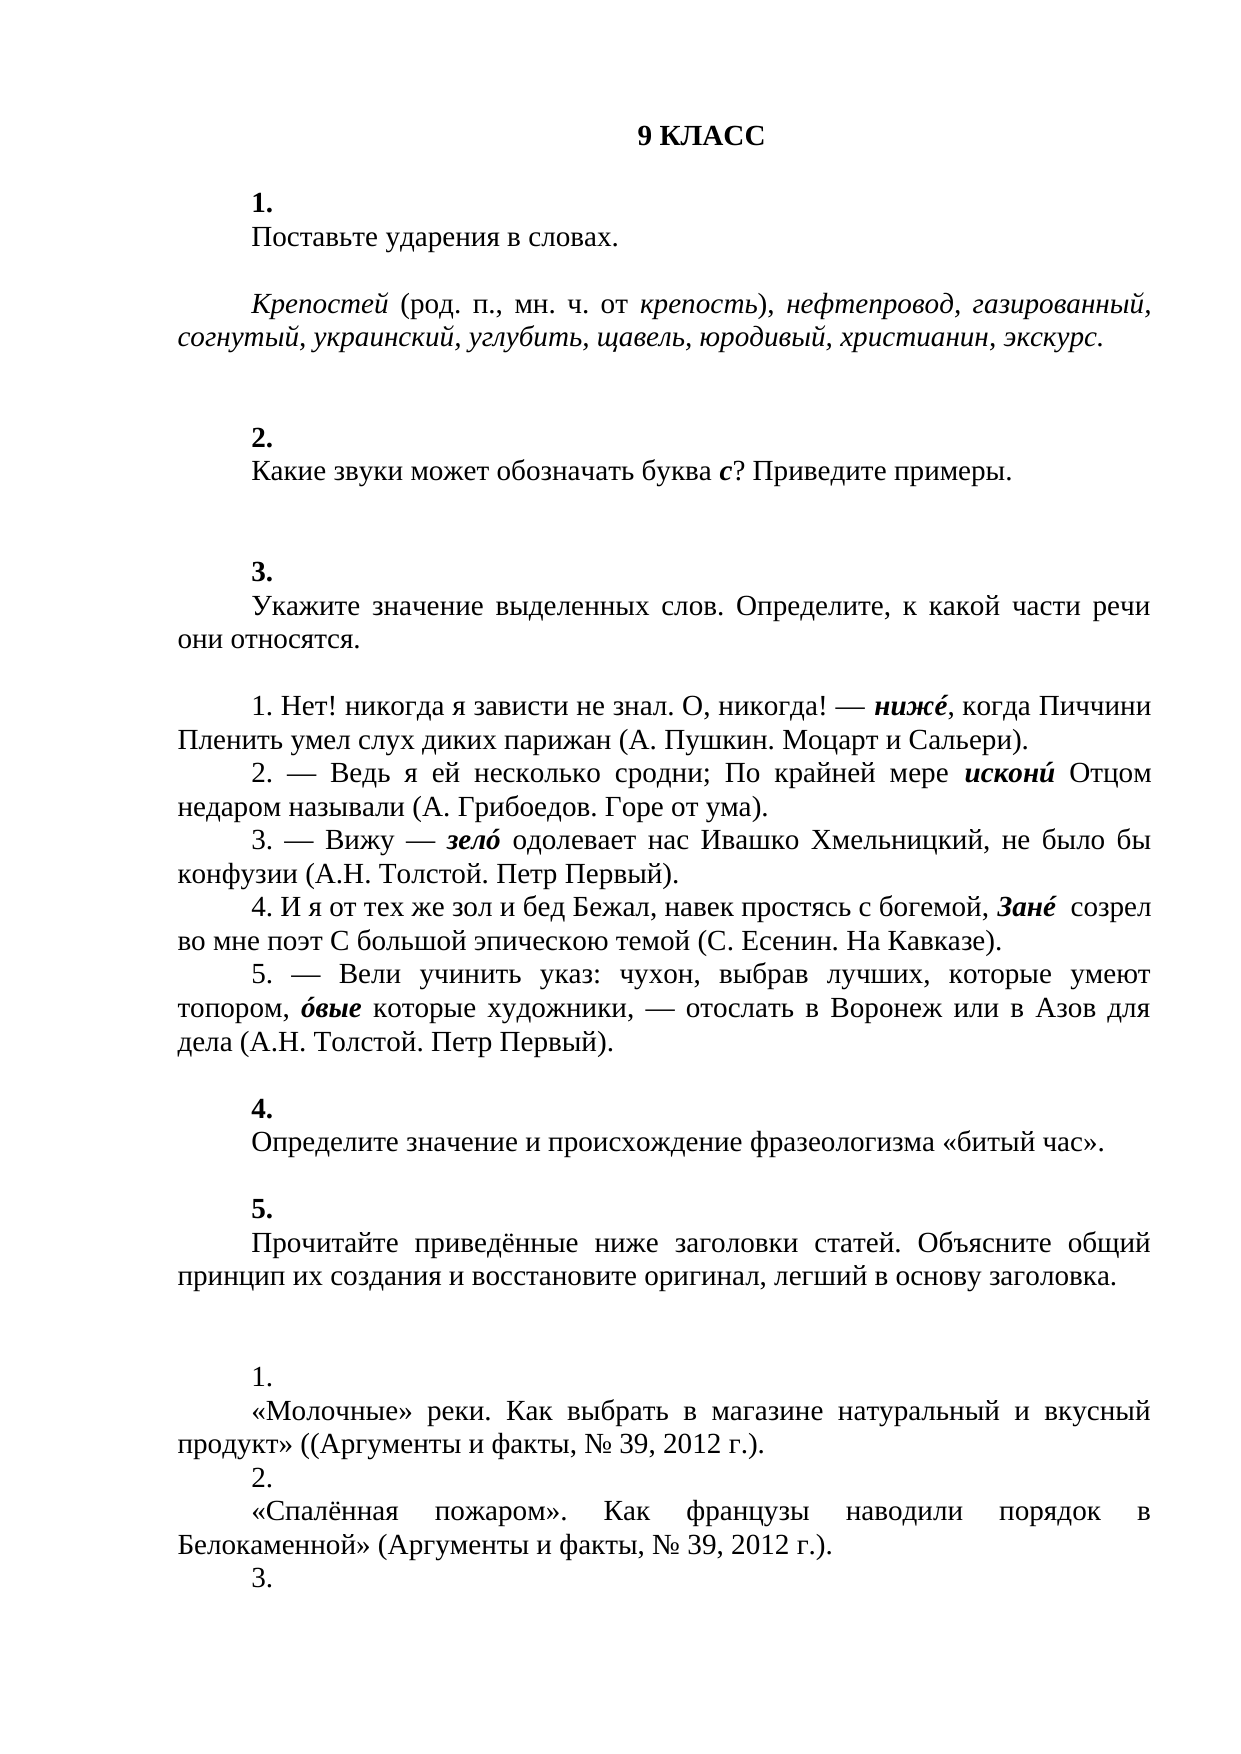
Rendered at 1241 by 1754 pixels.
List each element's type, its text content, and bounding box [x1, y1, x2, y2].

text «Молочные» реки. Как выбрать в магазине натуральный и вкусный продукт» ((Аргументы и факты, № 39, 2012 г.). [177, 1393, 1152, 1460]
text 2. [177, 420, 1152, 453]
text 5. [177, 1191, 1152, 1225]
text 3. [177, 1560, 1152, 1594]
text Какие звуки может обозначать буква с? Приведите примеры. [177, 453, 1152, 487]
text Прочитайте приведённые ниже заголовки статей. Объясните общий принцип их создания и восстановите оригинал, легший в основу заголовка. [177, 1225, 1152, 1292]
text Укажите значение выделенных слов. Определите, к какой части речи они относятся. [177, 588, 1152, 655]
text Поставьте ударения в словах. [177, 219, 1152, 252]
text 3. — Вижу — зелó одолевает нас Ивашко Хмельницкий, не было бы конфузии (А.Н. Толстой. Петр Первый). [177, 822, 1152, 889]
text 4. И я от тех же зол и бед Бежал, навек простясь с богемой, Занé созрел во мне поэт С большой эпическою темой (С. Есенин. На Кавказе). [177, 889, 1152, 957]
text 1. [177, 1359, 1152, 1393]
text 1. [177, 185, 1152, 219]
text 2. — Ведь я ей несколько сродни; По крайней мере исконú Отцом недаром называли (А. Грибоедов. Горе от ума). [177, 755, 1152, 822]
text 9 КЛАСС [177, 118, 1152, 152]
text «Спалённая пожаром». Как французы наводили порядок в Белокаменной» (Аргументы и факты, № 39, 2012 г.). [177, 1493, 1152, 1560]
text 1. Нет! никогда я зависти не знал. О, никогда! — нижé, когда Пиччини Пленить умел слух диких парижан (А. Пушкин. Моцарт и Сальери). [177, 688, 1152, 755]
text Определите значение и происхождение фразеологизма «битый час». [177, 1124, 1152, 1158]
text 5. — Вели учинить указ: чухон, выбрав лучших, которые умеют топором, óвые которые художники, — отослать в Воронеж или в Азов для дела (А.Н. Толстой. Петр Первый). [177, 957, 1152, 1057]
text 2. [177, 1460, 1152, 1493]
text Крепостей (род. п., мн. ч. от крепость), нефтепровод, газированный, согнутый, украинский, углубить, щавель, юродивый, христианин, экскурс. [177, 286, 1152, 353]
text 4. [177, 1091, 1152, 1124]
text 3. [177, 554, 1152, 588]
